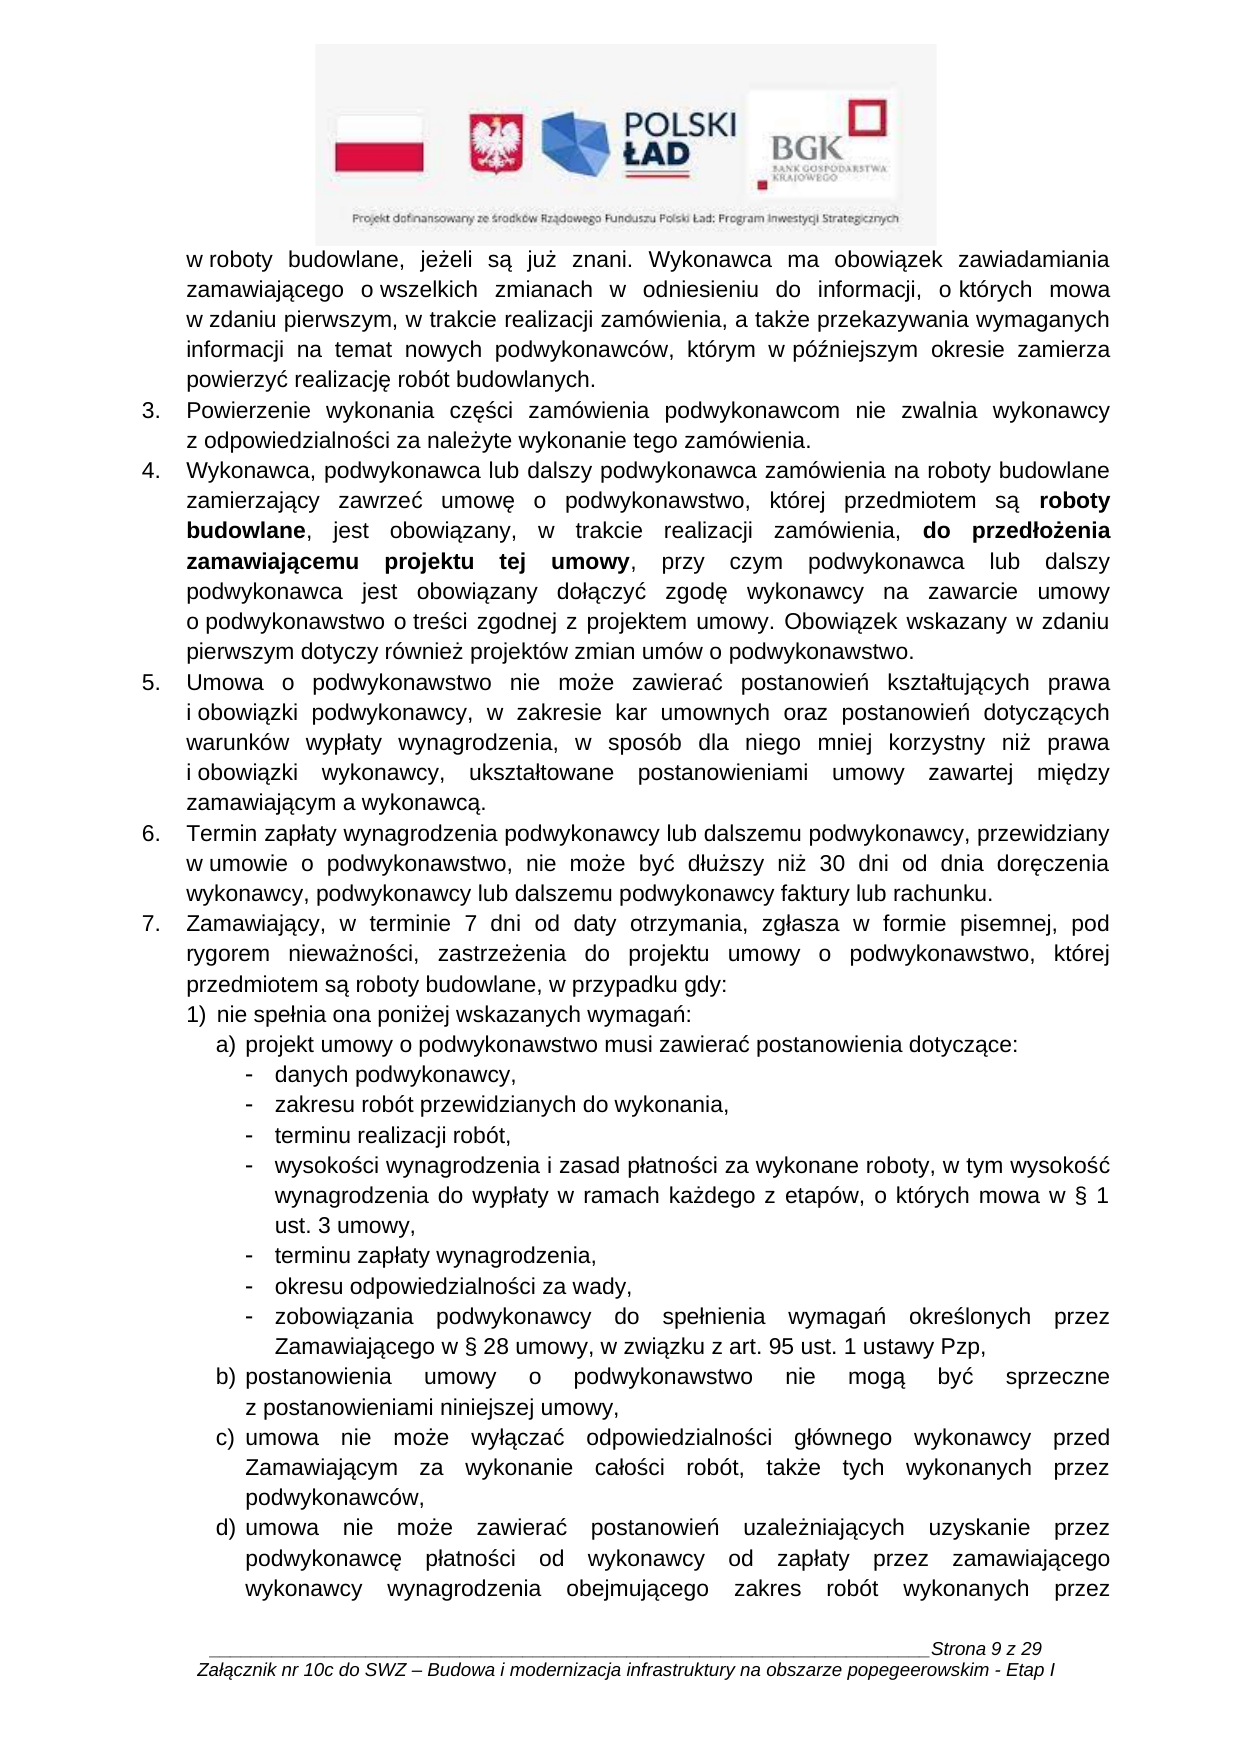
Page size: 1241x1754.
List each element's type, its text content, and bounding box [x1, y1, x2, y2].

list umowa nie może wyłączać odpowiedzialności głównego wykonawcy przed Zamawiającym za wykonanie całości robót, także tych wykonanych przez podwykonawców, [216, 1424, 1110, 1510]
picture [315, 44, 937, 246]
list okresu odpowiedzialności za wady, [245, 1273, 1110, 1299]
list Termin zapłaty wynagrodzenia podwykonawcy lub dalszemu podwykonawcy, przewidziany w umowie o podwykonawstwo, nie może być dłuższy niż 30 dni od dnia doręczenia wykonawcy, podwykonawcy lub dalszemu podwykonawcy faktury lub rachunku. [142, 819, 1110, 906]
list danych podwykonawcy, [245, 1061, 1110, 1087]
list terminu zapłaty wynagrodzenia, [245, 1242, 1110, 1269]
list postanowienia umowy o podwykonawstwo nie mogą być sprzeczne z postanowieniami niniejszej umowy, [216, 1363, 1110, 1420]
list projekt umowy o podwykonawstwo musi zawierać postanowienia dotyczące: [216, 1031, 1110, 1057]
list wysokości wynagrodzenia i zasad płatności za wykonane roboty, w tym wysokość wynagrodzenia do wypłaty w ramach każdego z etapów, o których mowa w § 1 ust. 3 umowy, [245, 1152, 1110, 1238]
list Powierzenie wykonania części zamówienia podwykonawcom nie zwalnia wykonawcy z odpowiedzialności za należyte wykonanie tego zamówienia. [142, 397, 1110, 453]
list zobowiązania podwykonawcy do spełnienia wymagań określonych przez Zamawiającego w § 28 umowy, w związku z art. 95 ust. 1 ustawy Pzp, [245, 1303, 1110, 1359]
list terminu realizacji robót, [245, 1122, 1110, 1148]
list zakresu robót przewidzianych do wykonania, [245, 1091, 1110, 1118]
list nie spełnia ona poniżej wskazanych wymagań: [186, 1001, 1110, 1027]
list Wykonawca, podwykonawca lub dalszy podwykonawca zamówienia na roboty budowlane zamierzający zawrzeć umowę o podwykonawstwo, której przedmiotem są roboty budowlane, jest obowiązany, w trakcie realizacji zamówienia, do przedłożenia zamawiającemu projektu tej umowy, przy czym podwykonawca lub dalszy podwykonawca jest obowiązany dołączyć zgodę wykonawcy na zawarcie umowy o podwykonawstwo o treści zgodnej z projektem umowy. Obowiązek wskazany w zdaniu pierwszym dotyczy również projektów zmian umów o podwykonawstwo. [142, 457, 1110, 664]
list Umowa o podwykonawstwo nie może zawierać postanowień kształtujących prawa i obowiązki podwykonawcy, w zakresie kar umownych oraz postanowień dotyczących warunków wypłaty wynagrodzenia, w sposób dla niego mniej korzystny niż prawa i obowiązki wykonawcy, ukształtowane postanowieniami umowy zawartej między zamawiającym a wykonawcą. [142, 668, 1110, 816]
list Zamawiający, w terminie 7 dni od daty otrzymania, zgłasza w formie pisemnej, pod rygorem nieważności, zastrzeżenia do projektu umowy o podwykonawstwo, której przedmiotem są roboty budowlane, w przypadku gdy: [142, 910, 1110, 997]
